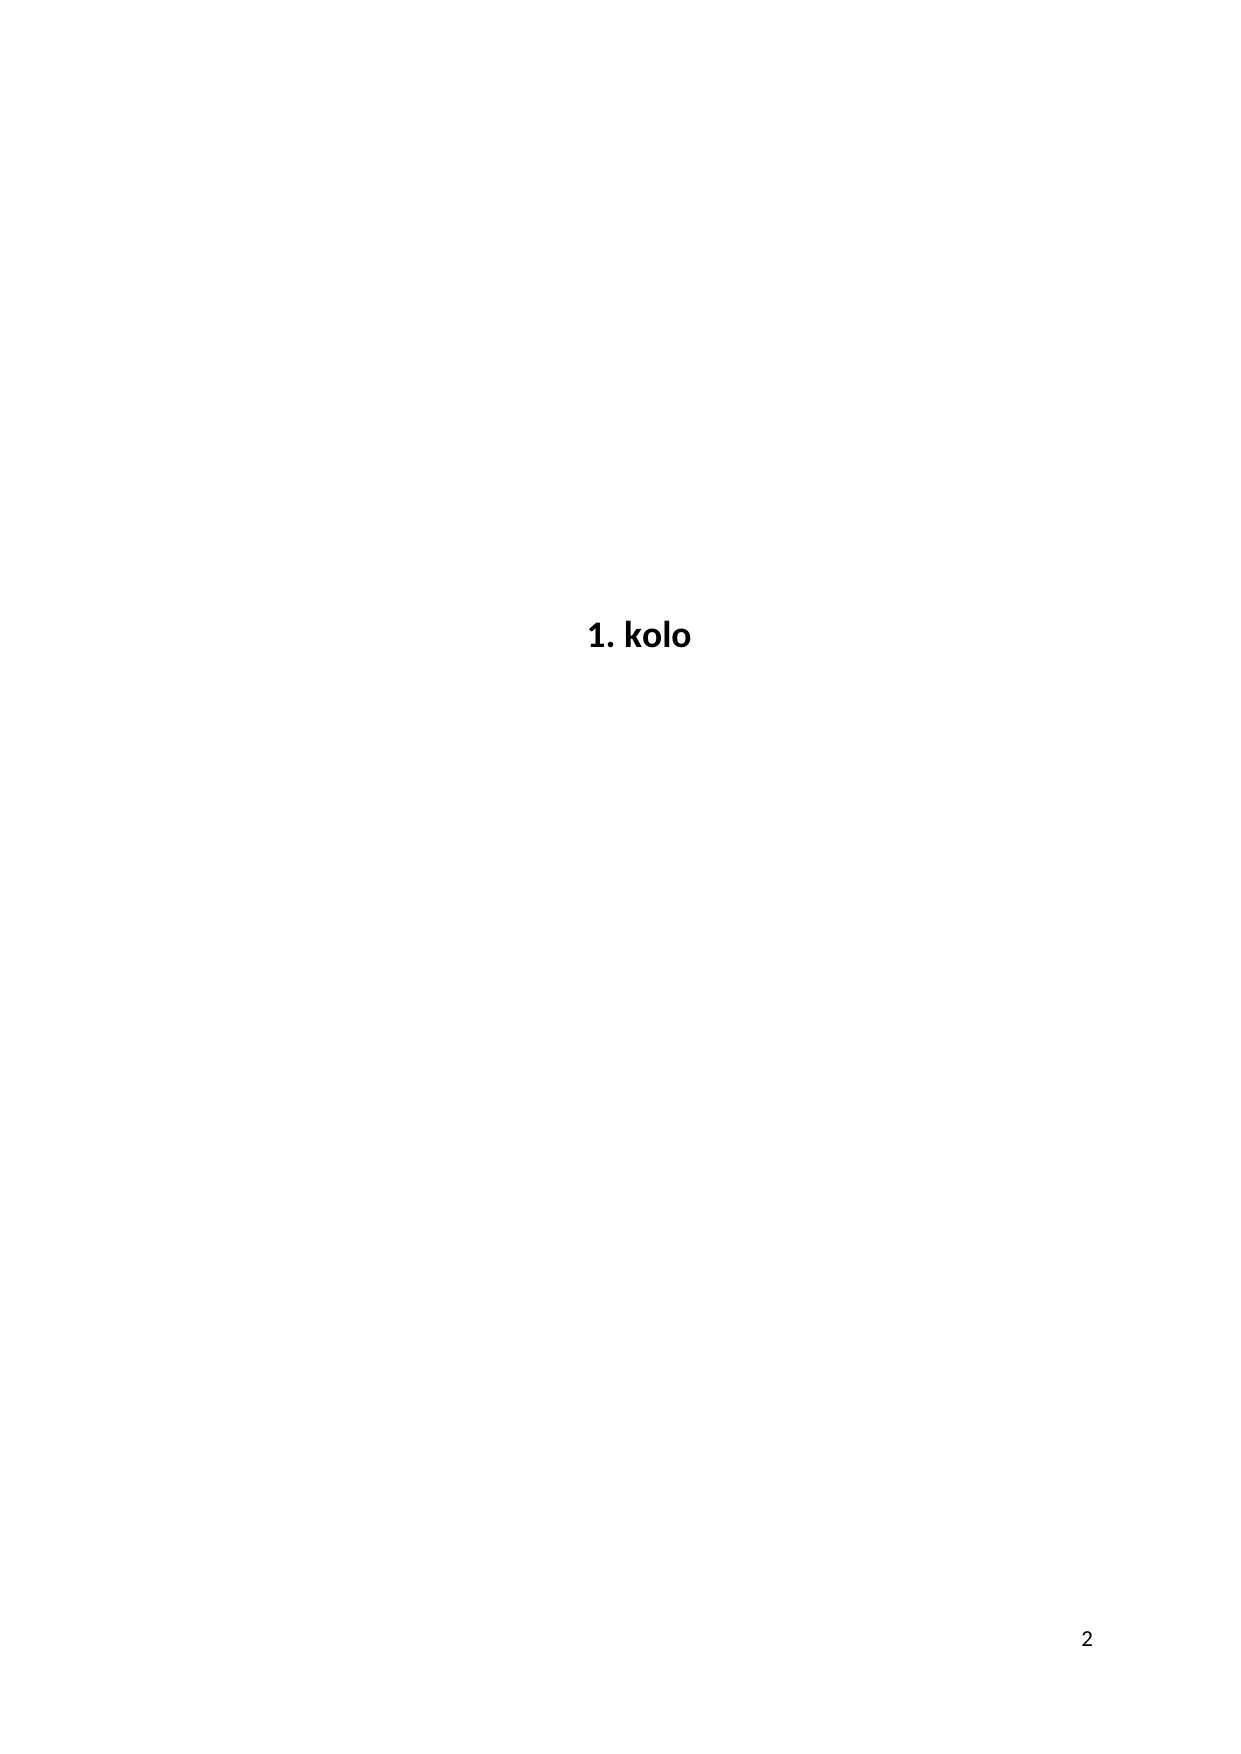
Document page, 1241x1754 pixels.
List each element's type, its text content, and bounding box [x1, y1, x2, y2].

list kolo [185, 611, 1093, 656]
